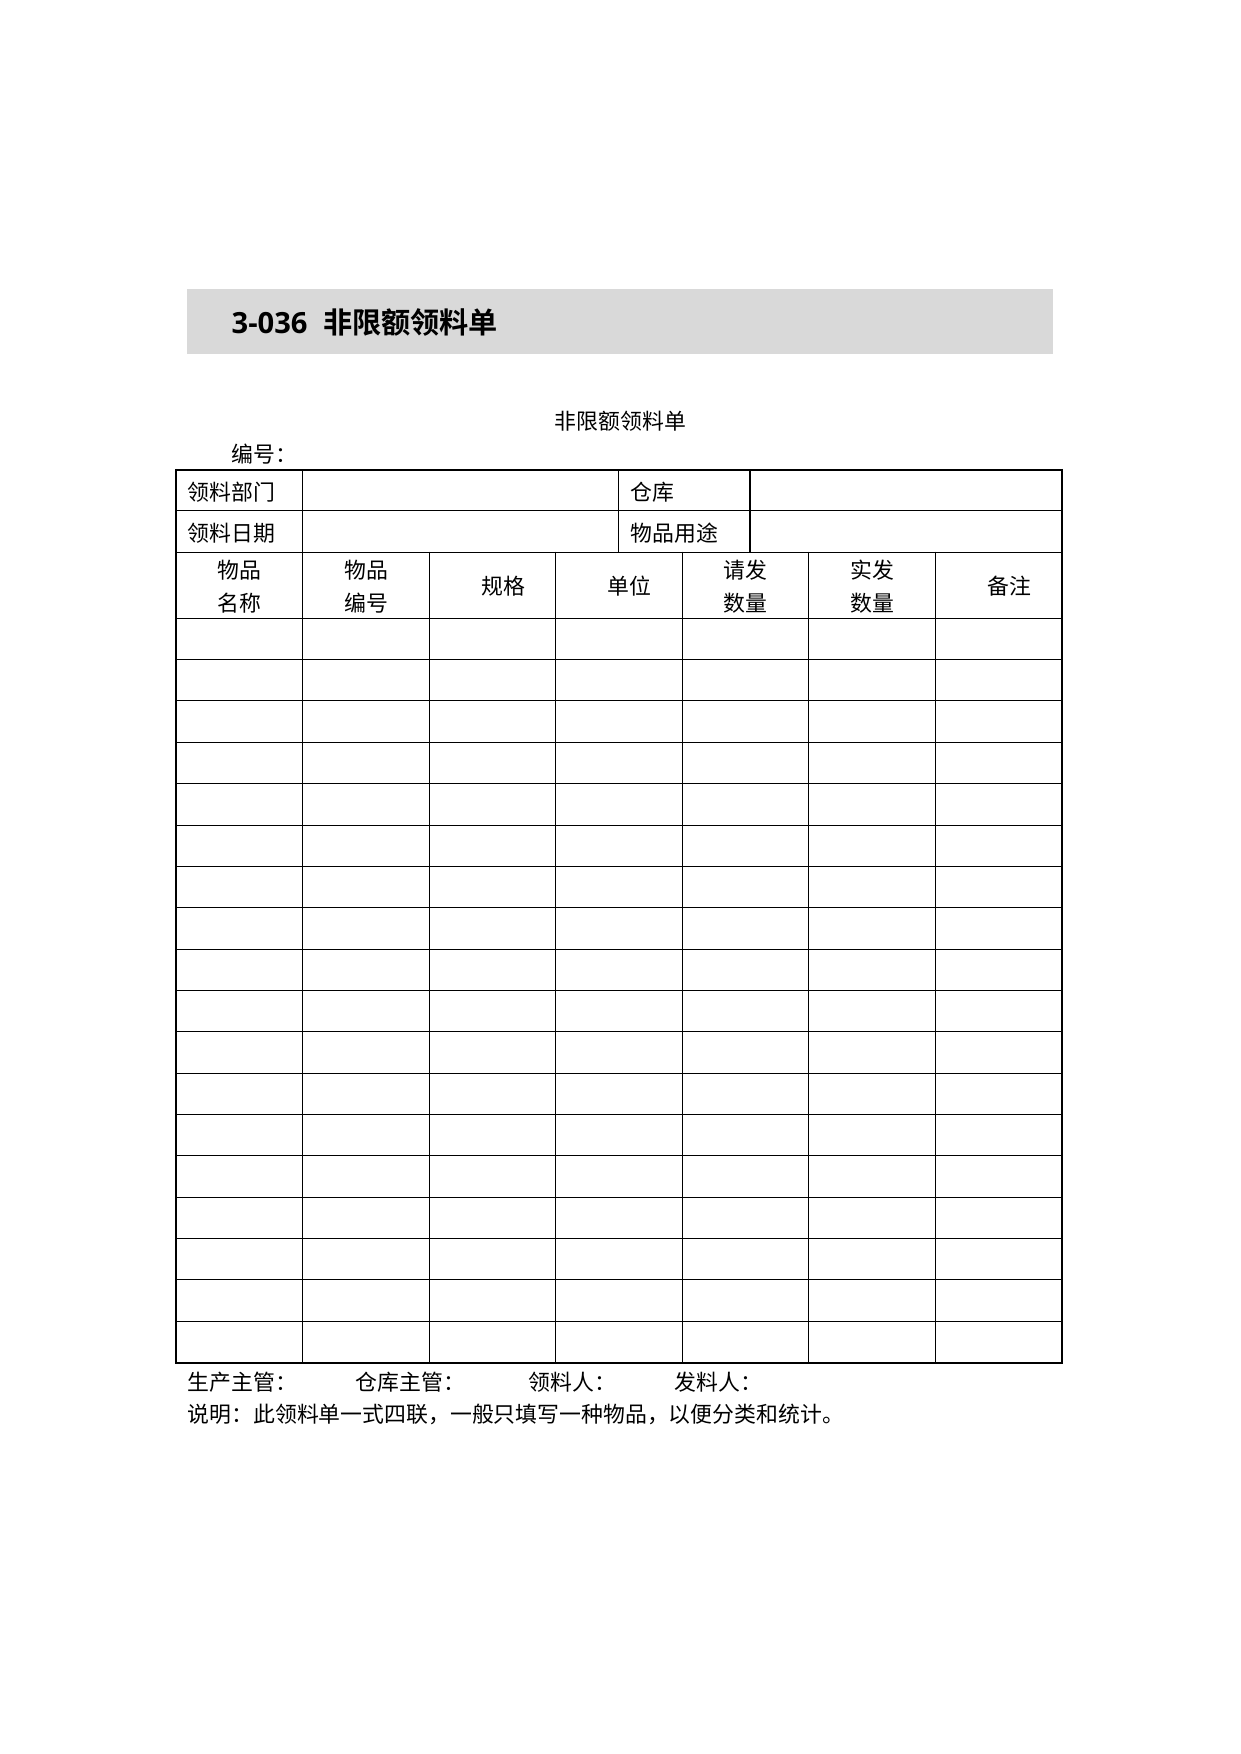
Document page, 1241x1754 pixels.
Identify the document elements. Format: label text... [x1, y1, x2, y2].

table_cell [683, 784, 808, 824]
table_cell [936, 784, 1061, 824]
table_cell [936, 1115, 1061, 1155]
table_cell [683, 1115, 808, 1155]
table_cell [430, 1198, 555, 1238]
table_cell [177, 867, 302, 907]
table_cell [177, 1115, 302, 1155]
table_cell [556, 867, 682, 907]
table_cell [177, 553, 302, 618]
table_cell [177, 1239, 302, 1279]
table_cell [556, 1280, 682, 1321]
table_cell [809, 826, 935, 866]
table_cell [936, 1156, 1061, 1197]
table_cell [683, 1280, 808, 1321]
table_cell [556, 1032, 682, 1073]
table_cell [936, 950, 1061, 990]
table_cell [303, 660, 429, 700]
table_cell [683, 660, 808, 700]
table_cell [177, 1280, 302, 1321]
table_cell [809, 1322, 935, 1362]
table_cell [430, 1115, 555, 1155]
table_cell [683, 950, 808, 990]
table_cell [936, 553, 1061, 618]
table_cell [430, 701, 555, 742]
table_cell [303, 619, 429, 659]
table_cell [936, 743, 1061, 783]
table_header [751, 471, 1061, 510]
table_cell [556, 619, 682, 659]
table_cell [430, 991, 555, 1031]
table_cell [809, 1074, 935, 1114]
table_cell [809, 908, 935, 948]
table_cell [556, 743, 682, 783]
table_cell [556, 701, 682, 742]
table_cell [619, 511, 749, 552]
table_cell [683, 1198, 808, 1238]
text 生产主管： 仓库主管： 领料人： 发料人： [187, 1364, 1053, 1397]
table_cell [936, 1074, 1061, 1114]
text 说明：此领料单一式四联，一般只填写一种物品，以便分类和统计。 [187, 1397, 1053, 1429]
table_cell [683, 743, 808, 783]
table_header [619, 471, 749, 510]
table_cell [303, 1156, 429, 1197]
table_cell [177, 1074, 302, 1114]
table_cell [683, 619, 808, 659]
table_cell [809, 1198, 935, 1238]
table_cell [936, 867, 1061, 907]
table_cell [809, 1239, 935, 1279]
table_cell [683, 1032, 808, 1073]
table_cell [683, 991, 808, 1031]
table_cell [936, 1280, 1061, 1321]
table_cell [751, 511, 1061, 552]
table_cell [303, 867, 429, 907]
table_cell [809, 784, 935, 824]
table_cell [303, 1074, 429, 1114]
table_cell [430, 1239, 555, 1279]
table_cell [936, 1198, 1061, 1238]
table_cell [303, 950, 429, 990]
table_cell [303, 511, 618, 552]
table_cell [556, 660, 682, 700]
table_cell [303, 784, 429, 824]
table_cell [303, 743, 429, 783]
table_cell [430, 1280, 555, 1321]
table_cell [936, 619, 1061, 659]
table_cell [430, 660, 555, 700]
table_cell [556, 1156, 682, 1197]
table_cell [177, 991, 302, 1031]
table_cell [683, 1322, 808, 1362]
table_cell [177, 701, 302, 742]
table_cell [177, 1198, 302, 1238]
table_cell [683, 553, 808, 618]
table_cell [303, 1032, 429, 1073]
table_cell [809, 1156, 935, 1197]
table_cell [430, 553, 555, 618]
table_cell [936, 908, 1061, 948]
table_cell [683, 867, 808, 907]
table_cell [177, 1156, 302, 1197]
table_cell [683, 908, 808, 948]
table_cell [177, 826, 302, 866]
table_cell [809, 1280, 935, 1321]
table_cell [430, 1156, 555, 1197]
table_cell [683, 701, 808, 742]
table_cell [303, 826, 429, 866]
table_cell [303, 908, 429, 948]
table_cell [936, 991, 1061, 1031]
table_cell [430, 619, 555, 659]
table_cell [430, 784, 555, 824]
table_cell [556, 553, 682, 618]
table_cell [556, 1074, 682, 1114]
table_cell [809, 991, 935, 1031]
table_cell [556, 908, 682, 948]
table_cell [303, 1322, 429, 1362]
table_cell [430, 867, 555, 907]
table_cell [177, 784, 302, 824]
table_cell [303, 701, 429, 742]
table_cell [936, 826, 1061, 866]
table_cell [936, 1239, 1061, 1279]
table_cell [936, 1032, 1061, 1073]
text 编号： [187, 436, 1053, 469]
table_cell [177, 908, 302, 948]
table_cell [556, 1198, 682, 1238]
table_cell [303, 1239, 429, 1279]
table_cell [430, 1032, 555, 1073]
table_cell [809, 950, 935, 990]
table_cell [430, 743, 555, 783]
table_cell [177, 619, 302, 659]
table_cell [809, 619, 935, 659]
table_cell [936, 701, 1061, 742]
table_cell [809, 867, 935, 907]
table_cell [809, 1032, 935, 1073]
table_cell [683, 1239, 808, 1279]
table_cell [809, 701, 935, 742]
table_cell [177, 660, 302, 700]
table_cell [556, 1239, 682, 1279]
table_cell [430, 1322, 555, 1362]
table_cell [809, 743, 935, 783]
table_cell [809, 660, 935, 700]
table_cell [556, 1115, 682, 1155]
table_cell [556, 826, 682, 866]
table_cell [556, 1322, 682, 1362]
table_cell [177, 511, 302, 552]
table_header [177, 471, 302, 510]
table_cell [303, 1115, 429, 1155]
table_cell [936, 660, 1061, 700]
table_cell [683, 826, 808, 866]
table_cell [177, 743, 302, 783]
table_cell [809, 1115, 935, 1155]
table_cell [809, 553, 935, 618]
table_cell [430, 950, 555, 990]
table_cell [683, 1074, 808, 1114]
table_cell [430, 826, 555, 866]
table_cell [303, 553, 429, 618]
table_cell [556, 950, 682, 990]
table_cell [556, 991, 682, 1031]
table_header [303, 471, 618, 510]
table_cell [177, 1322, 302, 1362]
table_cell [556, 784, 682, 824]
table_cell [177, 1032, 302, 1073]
text 非限额领料单 [187, 404, 1053, 436]
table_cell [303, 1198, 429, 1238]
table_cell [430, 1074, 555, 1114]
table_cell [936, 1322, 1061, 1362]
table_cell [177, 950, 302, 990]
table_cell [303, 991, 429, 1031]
subtitle 3-036 非限额领料单 [187, 289, 1053, 354]
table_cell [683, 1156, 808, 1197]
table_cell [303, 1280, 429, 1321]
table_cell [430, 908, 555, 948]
